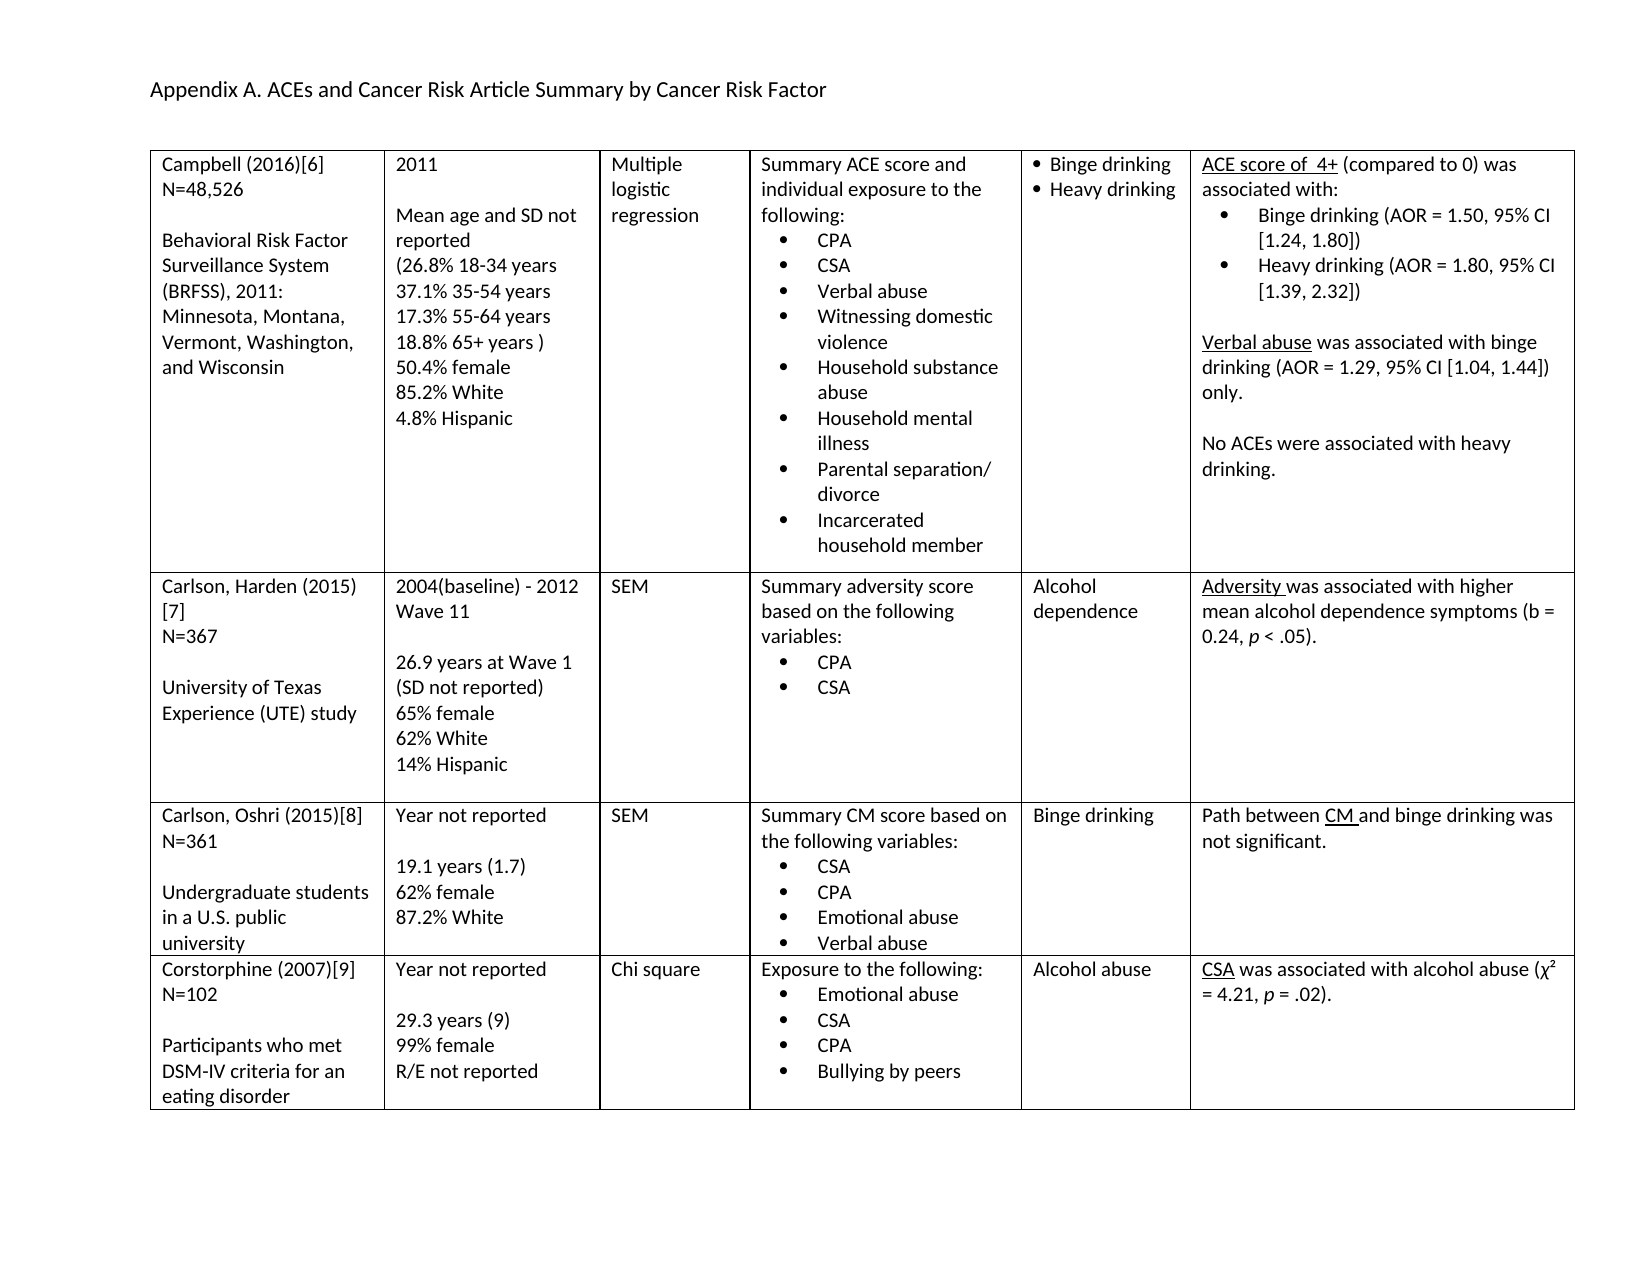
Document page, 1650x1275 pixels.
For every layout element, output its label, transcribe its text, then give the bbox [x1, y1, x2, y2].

table_cell Carlson, Harden (2015)[7] N=367 University of Texas Experience (UTE) study [151, 573, 384, 802]
table_cell Adversity was associated with higher mean alcohol dependence symptoms (b = 0.24, p < .05). [1191, 573, 1574, 802]
table_cell Summary CM score based on the following variables: CSA CPA Emotional abuse Verbal abuse [751, 803, 1021, 955]
table_cell Exposure to the following: Emotional abuse CSA CPA Bullying by peers [751, 956, 1021, 1109]
table_cell Summary ACE score and individual exposure to the following: CPA CSA Verbal abuse Witnessing domestic violence Household substance abuse Household mental illness Parental separation/ divorce Incarcerated household member [751, 151, 1021, 572]
table_cell Alcohol abuse [1022, 956, 1190, 1109]
table_cell Path between CM and binge drinking was not significant. [1191, 803, 1574, 955]
table_cell Alcohol dependence [1022, 573, 1190, 802]
table_cell Corstorphine (2007)[9] N=102 Participants who met DSM-IV criteria for an eating disorder [151, 956, 384, 1109]
table_cell Campbell (2016)[6] N=48,526 Behavioral Risk Factor Surveillance System (BRFSS), 2011: Minnesota, Montana, Vermont, Washington, and Wisconsin [151, 151, 384, 572]
table_cell SEM [601, 573, 749, 802]
table_cell 2011 Mean age and SD not reported (26.8% 18-34 years 37.1% 35-54 years 17.3% 55-64 years 18.8% 65+ years ) 50.4% female 85.2% White 4.8% Hispanic [385, 151, 599, 572]
table_cell Binge drinking Heavy drinking [1022, 151, 1190, 572]
table_cell ACE score of 4+ (compared to 0) was associated with: Binge drinking (AOR = 1.50, 95% CI [1.24, 1.80]) Heavy drinking (AOR = 1.80, 95% CI [1.39, 2.32]) Verbal abuse was associated with binge drinking (AOR = 1.29, 95% CI [1.04, 1.44]) only. No ACEs were associated with heavy drinking. [1191, 151, 1574, 572]
table_cell 2004(baseline) - 2012 Wave 11 26.9 years at Wave 1 (SD not reported) 65% female 62% White 14% Hispanic [385, 573, 599, 802]
table_cell Multiple logistic regression [601, 151, 749, 572]
table_cell CSA was associated with alcohol abuse (χ² = 4.21, p = .02). [1191, 956, 1574, 1109]
table_cell Carlson, Oshri (2015)[8] N=361 Undergraduate students in a U.S. public university [151, 803, 384, 955]
table_cell Summary adversity score based on the following variables: CPA CSA [751, 573, 1021, 802]
table_cell Year not reported 19.1 years (1.7) 62% female 87.2% White [385, 803, 599, 955]
table_cell SEM [601, 803, 749, 955]
table_cell Chi square [601, 956, 749, 1109]
table_cell Year not reported 29.3 years (9) 99% female R/E not reported [385, 956, 599, 1109]
table_cell Binge drinking [1022, 803, 1190, 955]
